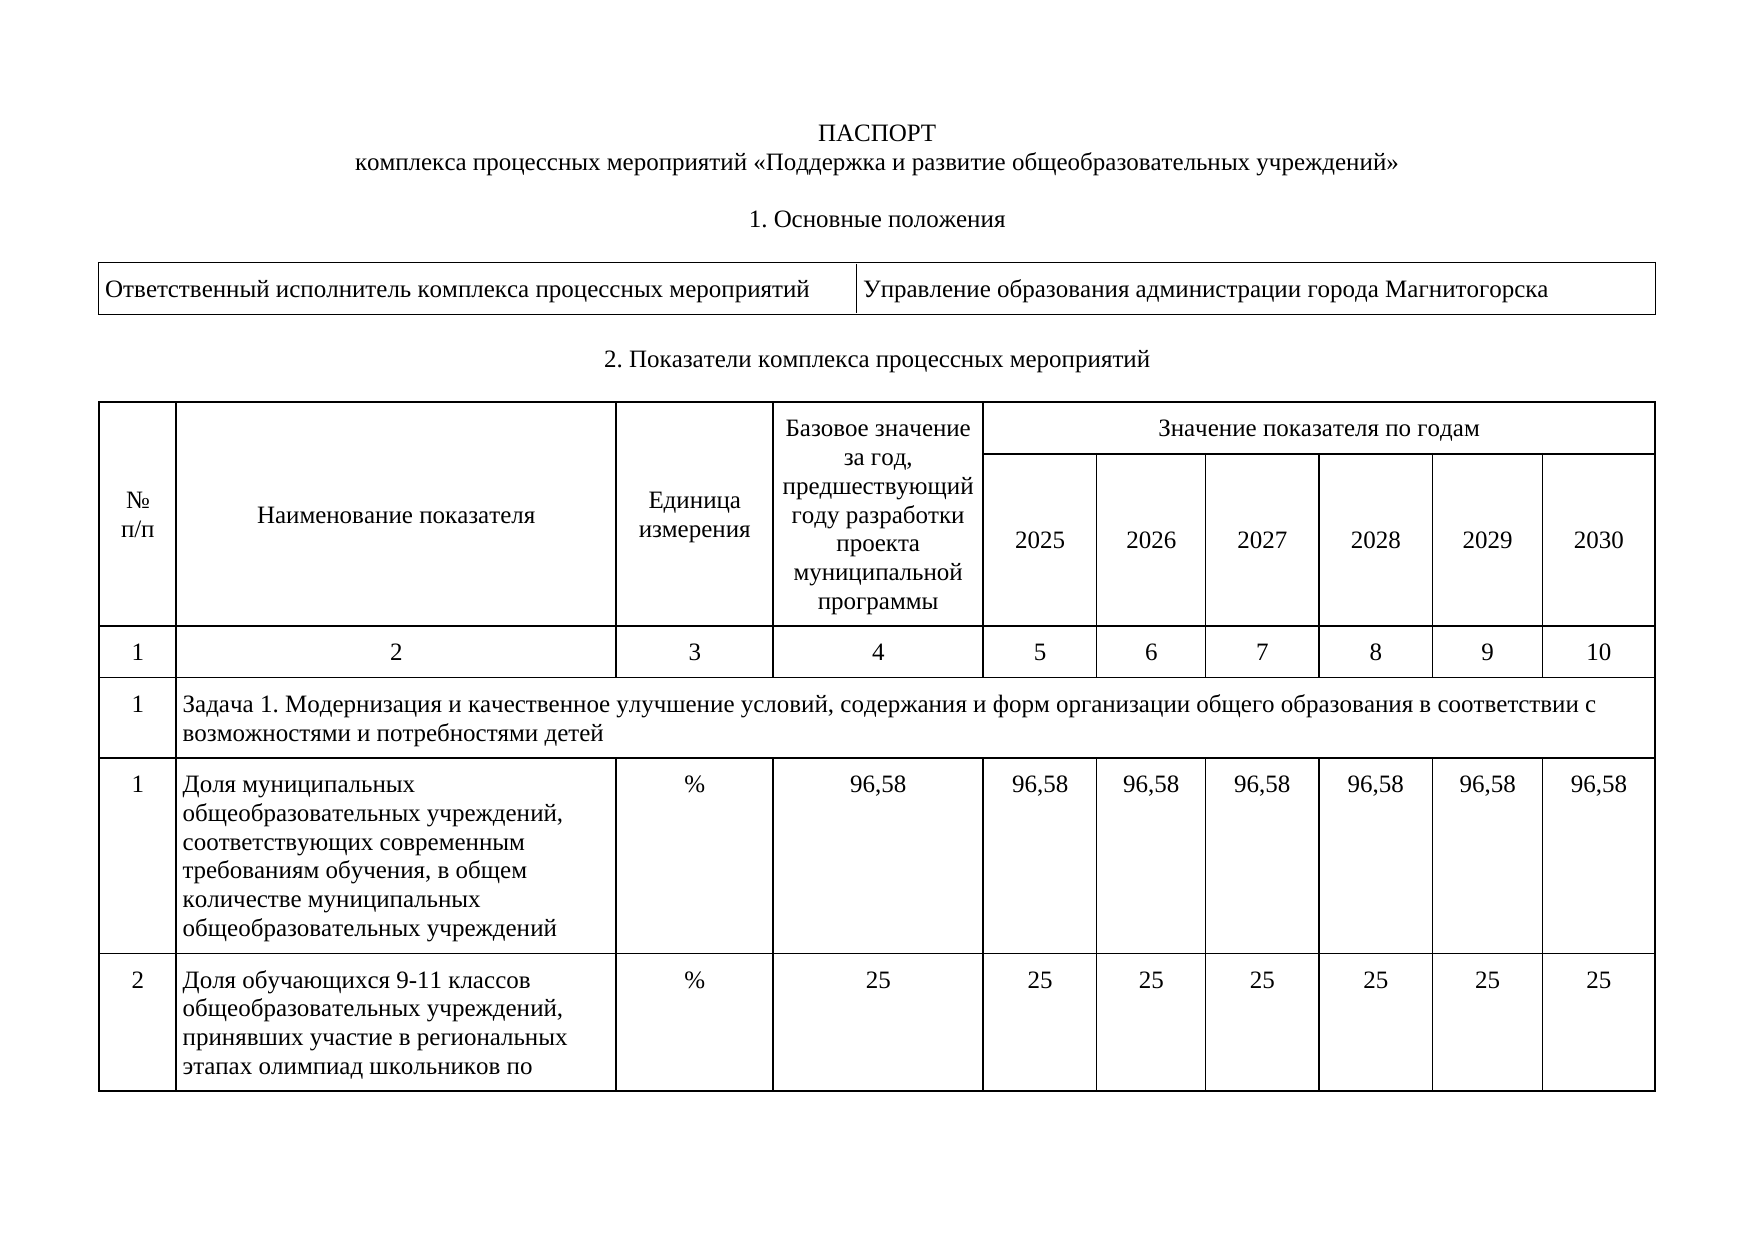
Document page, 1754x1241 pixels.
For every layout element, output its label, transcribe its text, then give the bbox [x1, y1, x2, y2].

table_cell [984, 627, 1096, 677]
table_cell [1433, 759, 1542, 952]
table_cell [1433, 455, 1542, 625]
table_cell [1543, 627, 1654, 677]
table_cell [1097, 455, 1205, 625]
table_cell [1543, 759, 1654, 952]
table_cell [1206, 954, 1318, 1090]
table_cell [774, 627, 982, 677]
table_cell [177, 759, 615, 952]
text 2. Показатели комплекса процессных мероприятий [118, 344, 1636, 372]
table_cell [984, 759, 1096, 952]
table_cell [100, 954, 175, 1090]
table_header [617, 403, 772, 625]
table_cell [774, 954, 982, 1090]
text комплекса процессных мероприятий «Поддержка и развитие общеобразовательных учреждений» [118, 147, 1636, 176]
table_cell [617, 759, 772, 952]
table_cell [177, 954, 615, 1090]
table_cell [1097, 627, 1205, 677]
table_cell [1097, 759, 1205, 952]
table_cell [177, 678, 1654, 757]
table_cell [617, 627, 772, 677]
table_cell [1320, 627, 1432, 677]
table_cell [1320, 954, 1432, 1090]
text 1. Основные положения [118, 204, 1636, 233]
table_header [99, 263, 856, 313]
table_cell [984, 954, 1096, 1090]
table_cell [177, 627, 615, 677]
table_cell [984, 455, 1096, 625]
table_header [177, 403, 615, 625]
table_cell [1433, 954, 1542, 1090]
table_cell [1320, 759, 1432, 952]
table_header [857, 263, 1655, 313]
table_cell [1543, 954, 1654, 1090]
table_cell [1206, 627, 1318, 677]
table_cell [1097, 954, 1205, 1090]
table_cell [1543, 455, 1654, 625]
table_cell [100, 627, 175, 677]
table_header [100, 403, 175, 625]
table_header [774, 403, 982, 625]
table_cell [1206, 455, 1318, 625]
text ПАСПОРТ [118, 118, 1636, 147]
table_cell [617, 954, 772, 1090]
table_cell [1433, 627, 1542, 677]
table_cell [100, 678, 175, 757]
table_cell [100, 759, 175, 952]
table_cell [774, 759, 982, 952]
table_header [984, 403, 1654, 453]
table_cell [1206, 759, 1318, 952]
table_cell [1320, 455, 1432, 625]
